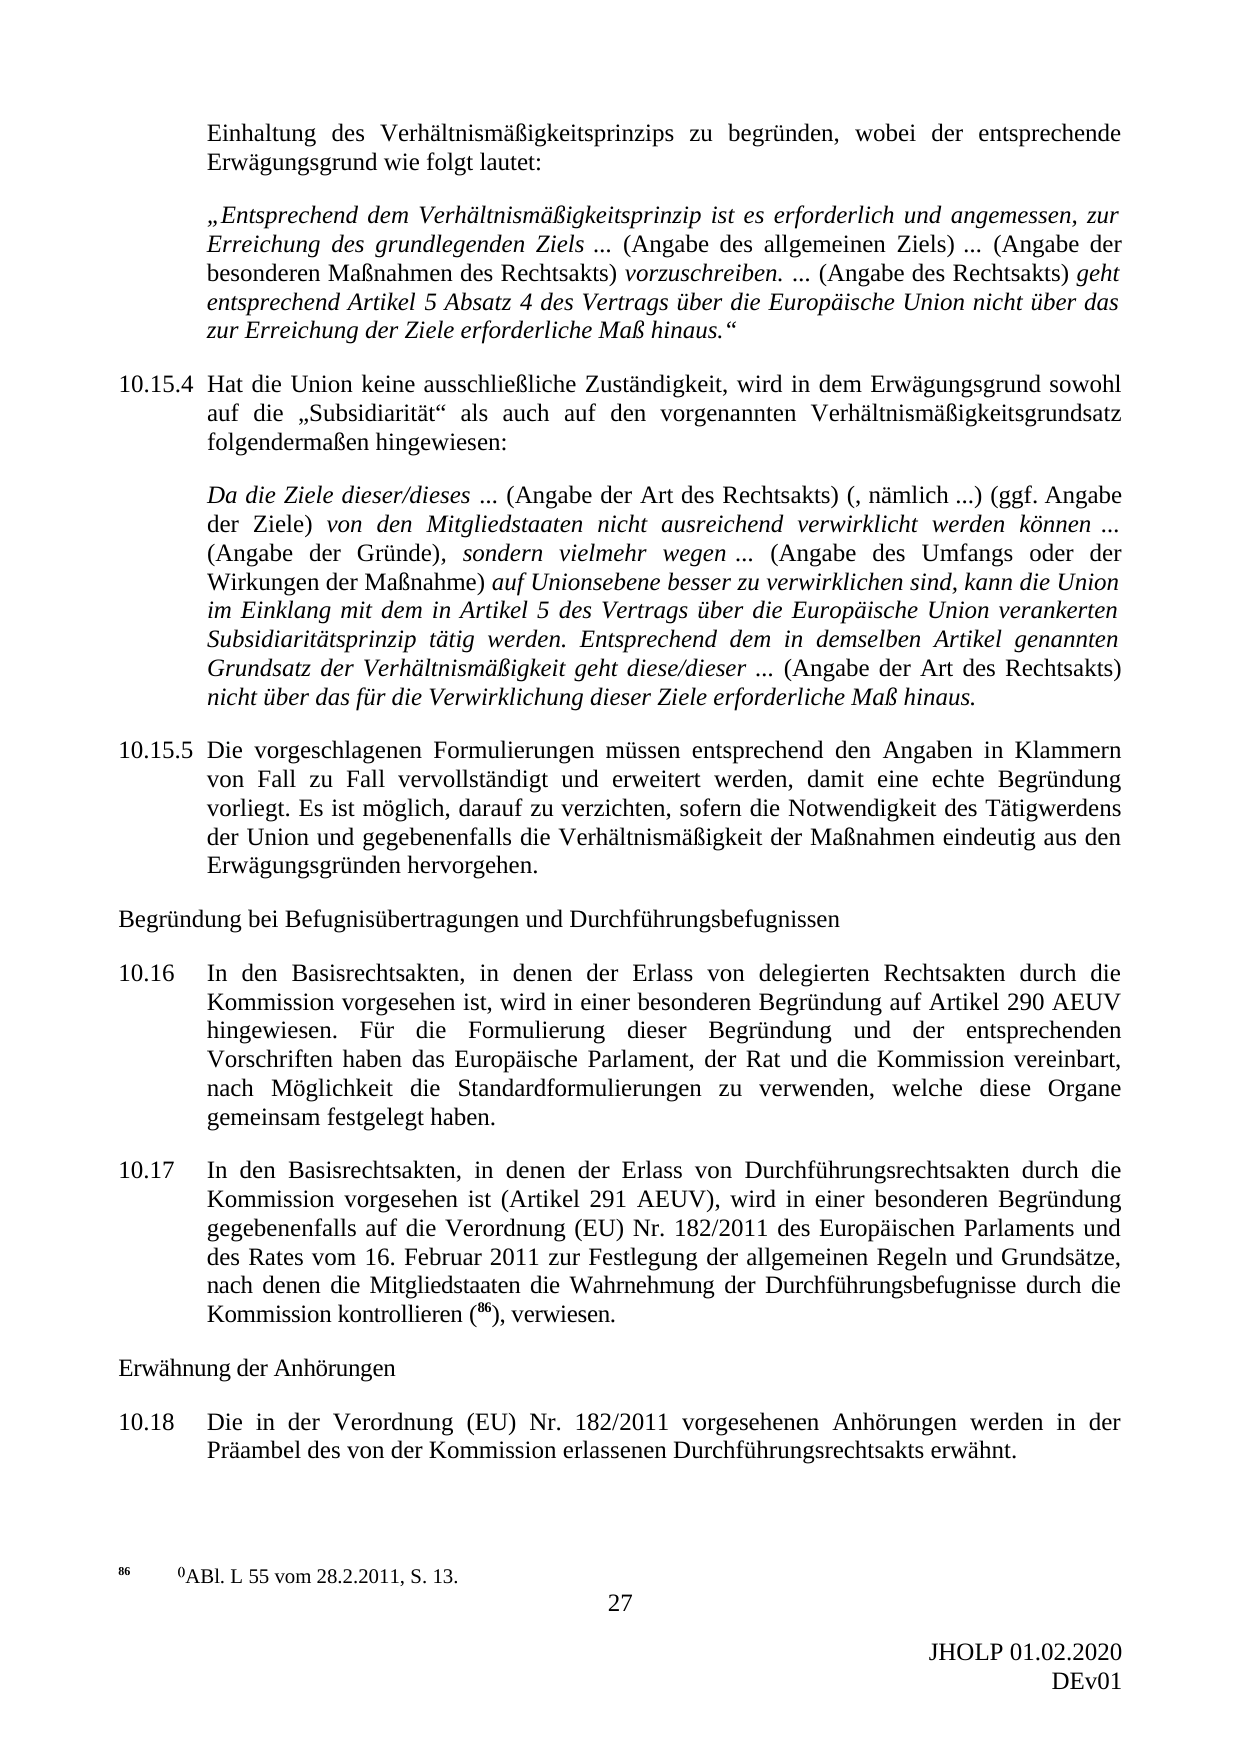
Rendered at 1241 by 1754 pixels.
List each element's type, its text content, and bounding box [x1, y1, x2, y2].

text 10.18 Die in der Verordnung (EU) Nr. 182/2011 vorgesehenen Anhörungen werden in der Präambel des von der Kommission erlassenen Durchführungsrechtsakts erwähnt. [118, 1407, 1122, 1464]
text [118, 118, 1122, 176]
text Begründung bei Befugnisübertragungen und Durchführungsbefugnissen [118, 904, 1122, 933]
text Erwähnung der Anhörungen [118, 1353, 1122, 1382]
text 10.16 In den Basisrechtsakten, in denen der Erlass von delegierten Rechtsakten durch die Kommission vorgesehen ist, wird in einer besonderen Begründung auf Artikel 290 AEUV hingewiesen. Für die Formulierung dieser Begründung und der entsprechenden Vorschriften haben das Europäische Parlament, der Rat und die Kommission vereinbart, nach Möglichkeit die Standardformulierungen zu verwenden, welche diese Organe gemeinsam festgelegt haben. [118, 958, 1122, 1131]
text 10.17 In den Basisrechtsakten, in denen der Erlass von Durchführungsrechtsakten durch die Kommission vorgesehen ist (Artikel 291 AEUV), wird in einer besonderen Begründung gegebenenfalls auf die Verordnung (EU) Nr. 182/2011 des Europäischen Parlaments und des Rates vom 16. Februar 2011 zur Festlegung der allgemeinen Regeln und Grundsätze, nach denen die Mitgliedstaaten die Wahrnehmung der Durchführungsbefugnisse durch die Kommission kontrollieren (), verwiesen. [118, 1156, 1122, 1328]
text Da die Ziele dieser/dieses ... (Angabe der Art des Rechtsakts) (, nämlich ...) (ggf. Angabe der Ziele) von den Mitgliedstaaten nicht ausreichend verwirklicht werden können ... (Angabe der Gründe), sondern vielmehr wegen ... (Angabe des Umfangs oder der Wirkungen der Maßnahme) auf Unionsebene besser zu verwirklichen sind, kann die Union im Einklang mit dem in Artikel 5 des Vertrags über die Europäische Union verankerten Subsidiaritätsprinzip tätig werden. Entsprechend dem in demselben Artikel genannten Grundsatz der Verhältnismäßigkeit geht diese/dieser ... (Angabe der Art des Rechtsakts) nicht über das für die Verwirklichung dieser Ziele erforderliche Maß hinaus. [207, 481, 1122, 711]
text „Entsprechend dem Verhältnismäßigkeitsprinzip ist es erforderlich und angemessen, zur Erreichung des grundlegenden Ziels ... (Angabe des allgemeinen Ziels) ... (Angabe der besonderen Maßnahmen des Rechtsakts) vorzuschreiben. ... (Angabe des Rechtsakts) geht entsprechend Artikel 5 Absatz 4 des Vertrags über die Europäische Union nicht über das zur Erreichung der Ziele erforderliche Maß hinaus.“ [207, 201, 1122, 344]
text 10.15.5 Die vorgeschlagenen Formulierungen müssen entsprechend den Angaben in Klammern von Fall zu Fall vervollständigt und erweitert werden, damit eine echte Begründung vorliegt. Es ist möglich, darauf zu verzichten, sofern die Notwendigkeit des Tätigwerdens der Union und gegebenenfalls die Verhältnismäßigkeit der Maßnahmen eindeutig aus den Erwägungsgründen hervorgehen. [118, 736, 1122, 879]
text 10.15.4 Hat die Union keine ausschließliche Zuständigkeit, wird in dem Erwägungsgrund sowohl auf die „Subsidiarität“ als auch auf den vorgenannten Verhältnismäßigkeitsgrundsatz folgendermaßen hingewiesen: [118, 369, 1122, 456]
